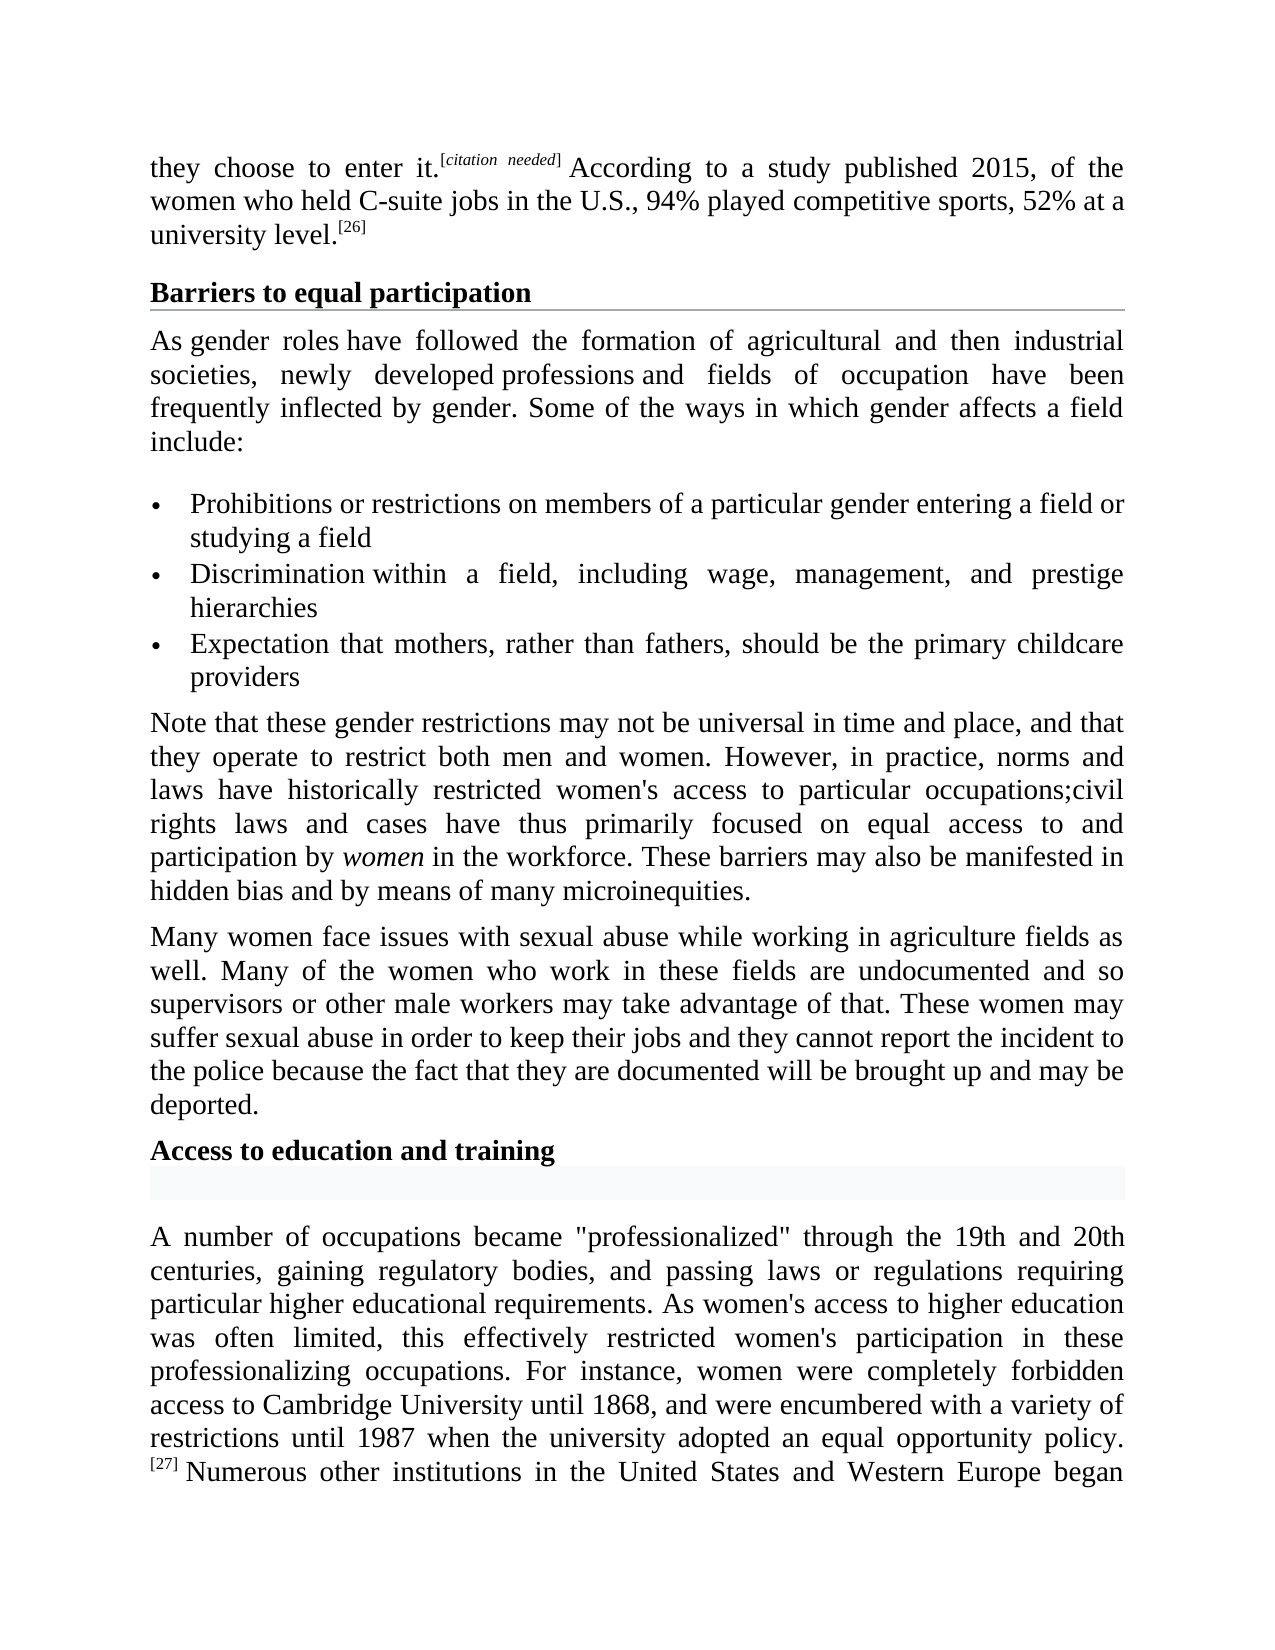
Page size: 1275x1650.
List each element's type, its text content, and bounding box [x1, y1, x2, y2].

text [150, 1219, 1125, 1487]
subtitle Access to education and training [150, 1133, 1125, 1166]
text As gender roles have followed the formation of agricultural and then industrial societies, newly developed professions and fields of occupation have been frequently inflected by gender. Some of the ways in which gender affects a field include: [150, 323, 1125, 457]
list Expectation that mothers, rather than fathers, should be the primary childcare providers [152, 626, 1125, 693]
subtitle Barriers to equal participation [150, 276, 1125, 309]
list Prohibitions or restrictions on members of a particular gender entering a field or studying a field [152, 487, 1125, 554]
text Many women face issues with sexual abuse while working in agriculture fields as well. Many of the women who work in these fields are undocumented and so supervisors or other male workers may take advantage of that. These women may suffer sexual abuse in order to keep their jobs and they cannot report the incident to the police because the fact that they are documented will be brought up and may be deported. [150, 919, 1125, 1120]
text Note that these gender restrictions may not be universal in time and place, and that they operate to restrict both men and women. However, in practice, norms and laws have historically restricted women's access to particular occupations;civil rights laws and cases have thus primarily focused on equal access to and participation by women in the workforce. These barriers may also be manifested in hidden bias and by means of many microinequities. [150, 705, 1125, 907]
list Discrimination within a field, including wage, management, and prestige hierarchies [152, 556, 1125, 623]
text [150, 150, 1125, 251]
